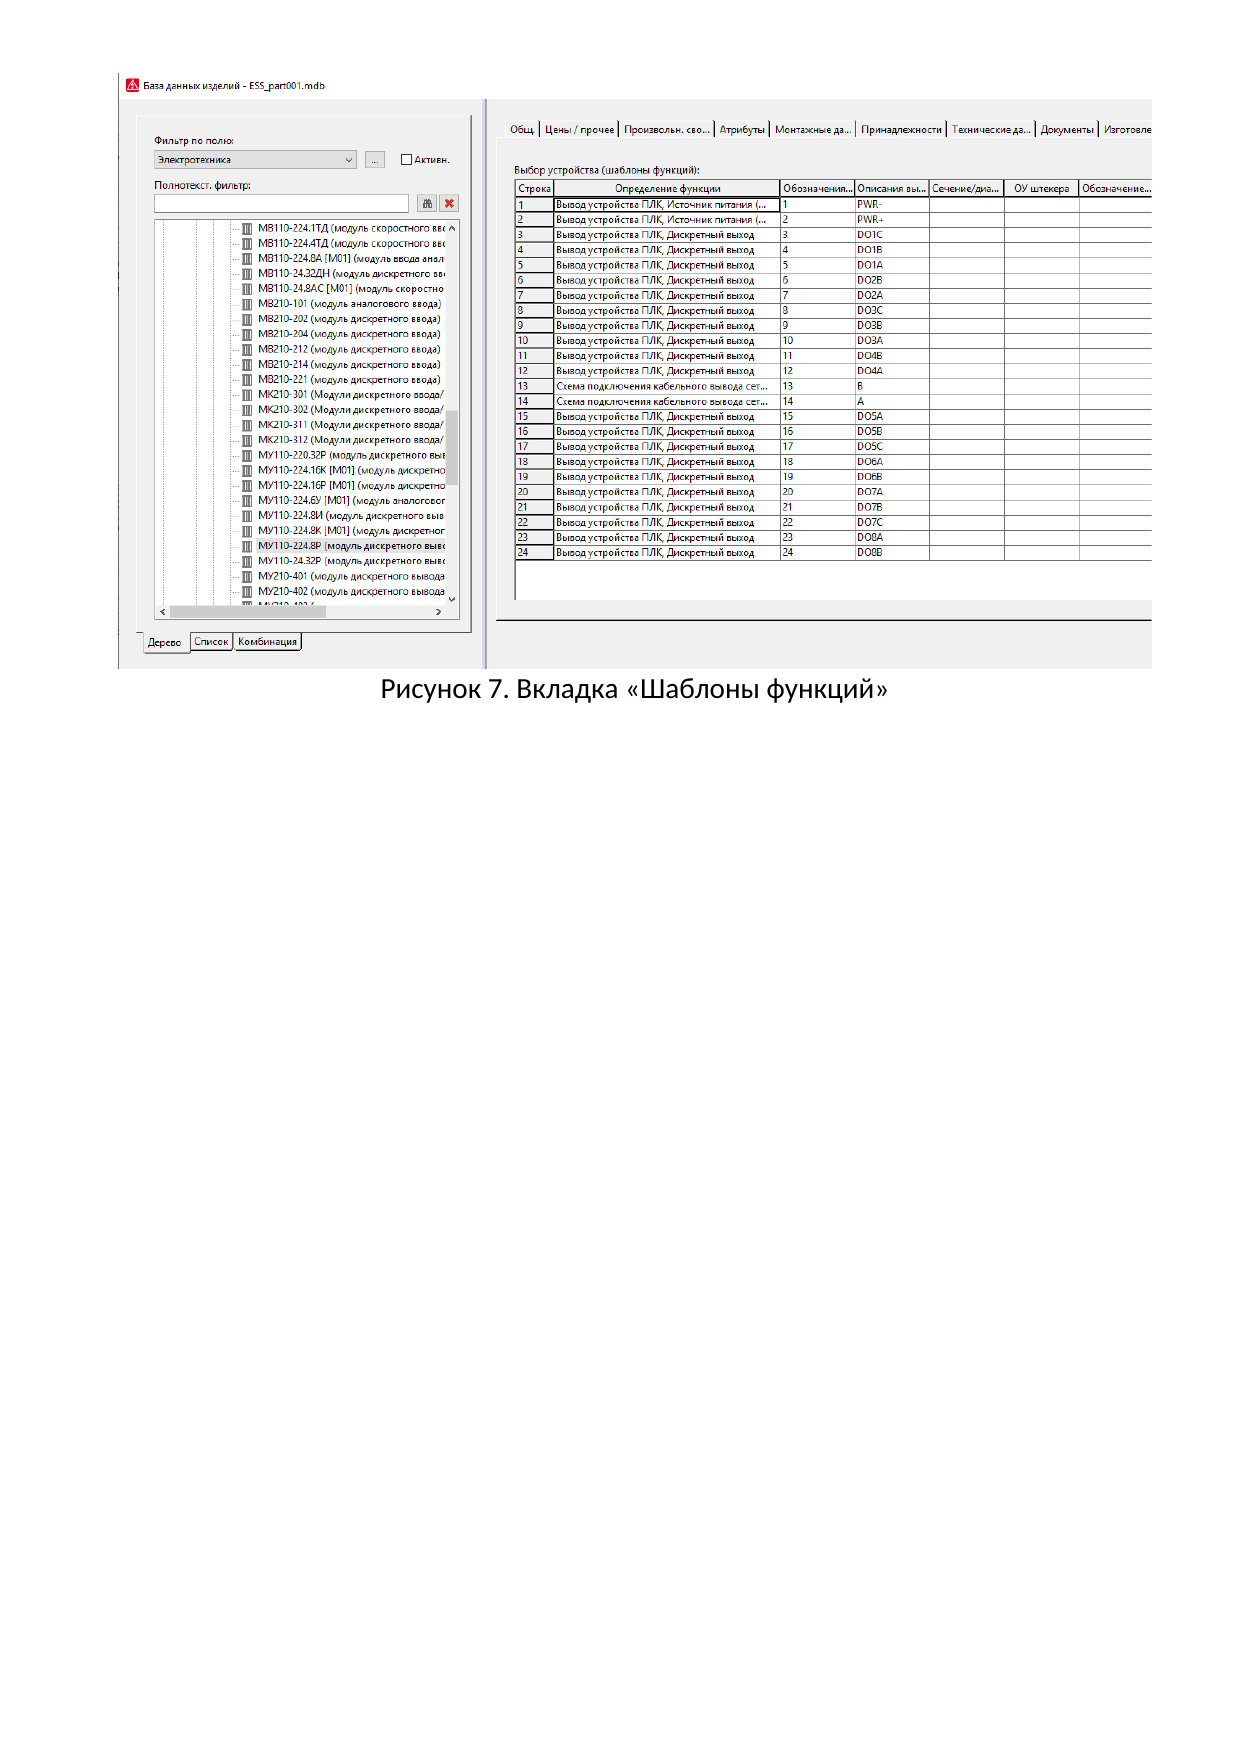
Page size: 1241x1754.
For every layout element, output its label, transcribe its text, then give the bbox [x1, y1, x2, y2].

picture [118, 73, 1152, 669]
list Рисунок 7. Вкладка «Шаблоны функций» [118, 670, 1152, 706]
